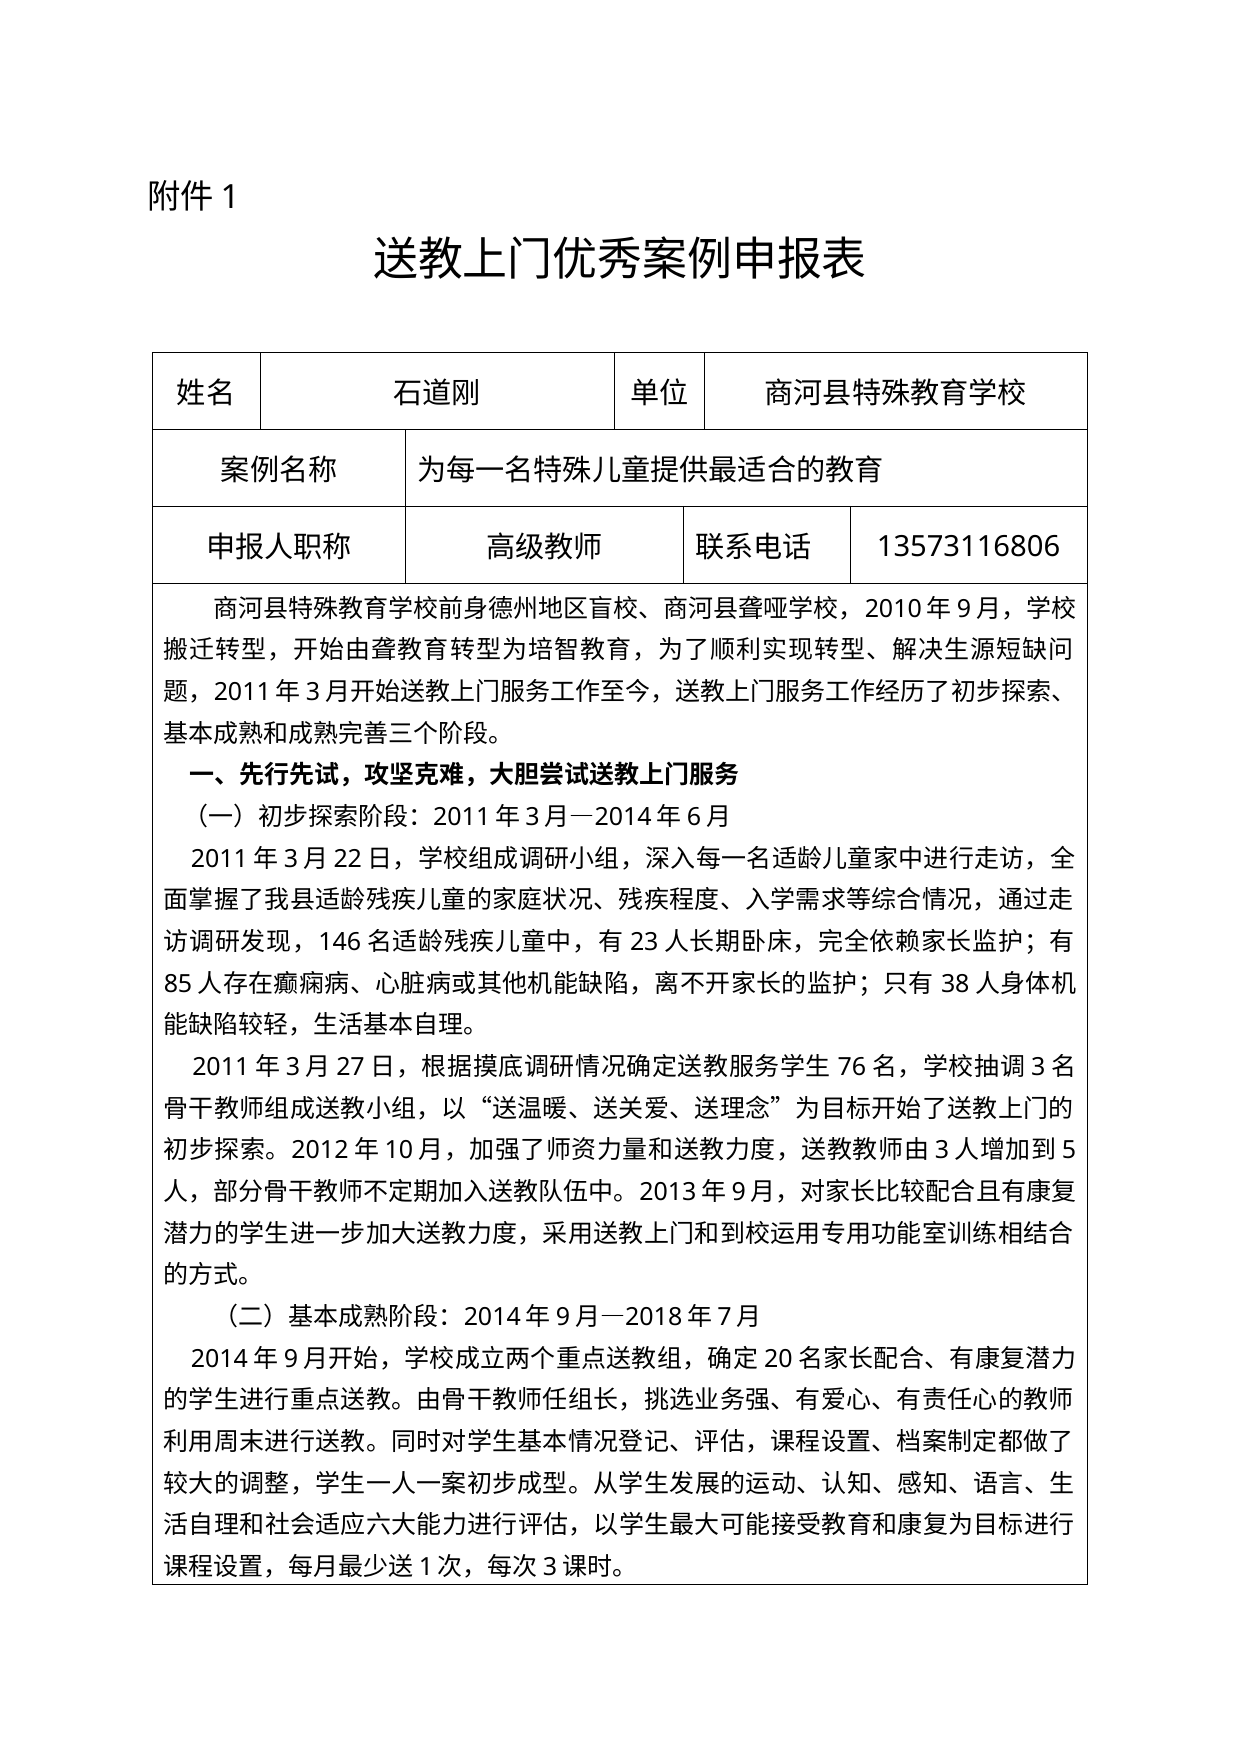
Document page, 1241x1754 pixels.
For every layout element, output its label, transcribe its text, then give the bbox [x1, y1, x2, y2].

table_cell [153, 584, 1087, 1584]
table_header 石道刚 [261, 353, 614, 429]
table_cell 为每一名特殊儿童提供最适合的教育 [406, 430, 1087, 506]
table_cell 联系电话 [684, 507, 850, 583]
table_header 姓名 [153, 353, 260, 429]
table_header 单位 [615, 353, 704, 429]
table_cell 13573116806 [851, 507, 1087, 583]
text 附件1 [147, 162, 1092, 227]
table_cell 高级教师 [406, 507, 683, 583]
text 送教上门优秀案例申报表 [147, 227, 1092, 287]
table_cell 案例名称 [153, 430, 405, 506]
table_header 商河县特殊教育学校 [705, 353, 1087, 429]
table_cell 申报人职称 [153, 507, 405, 583]
